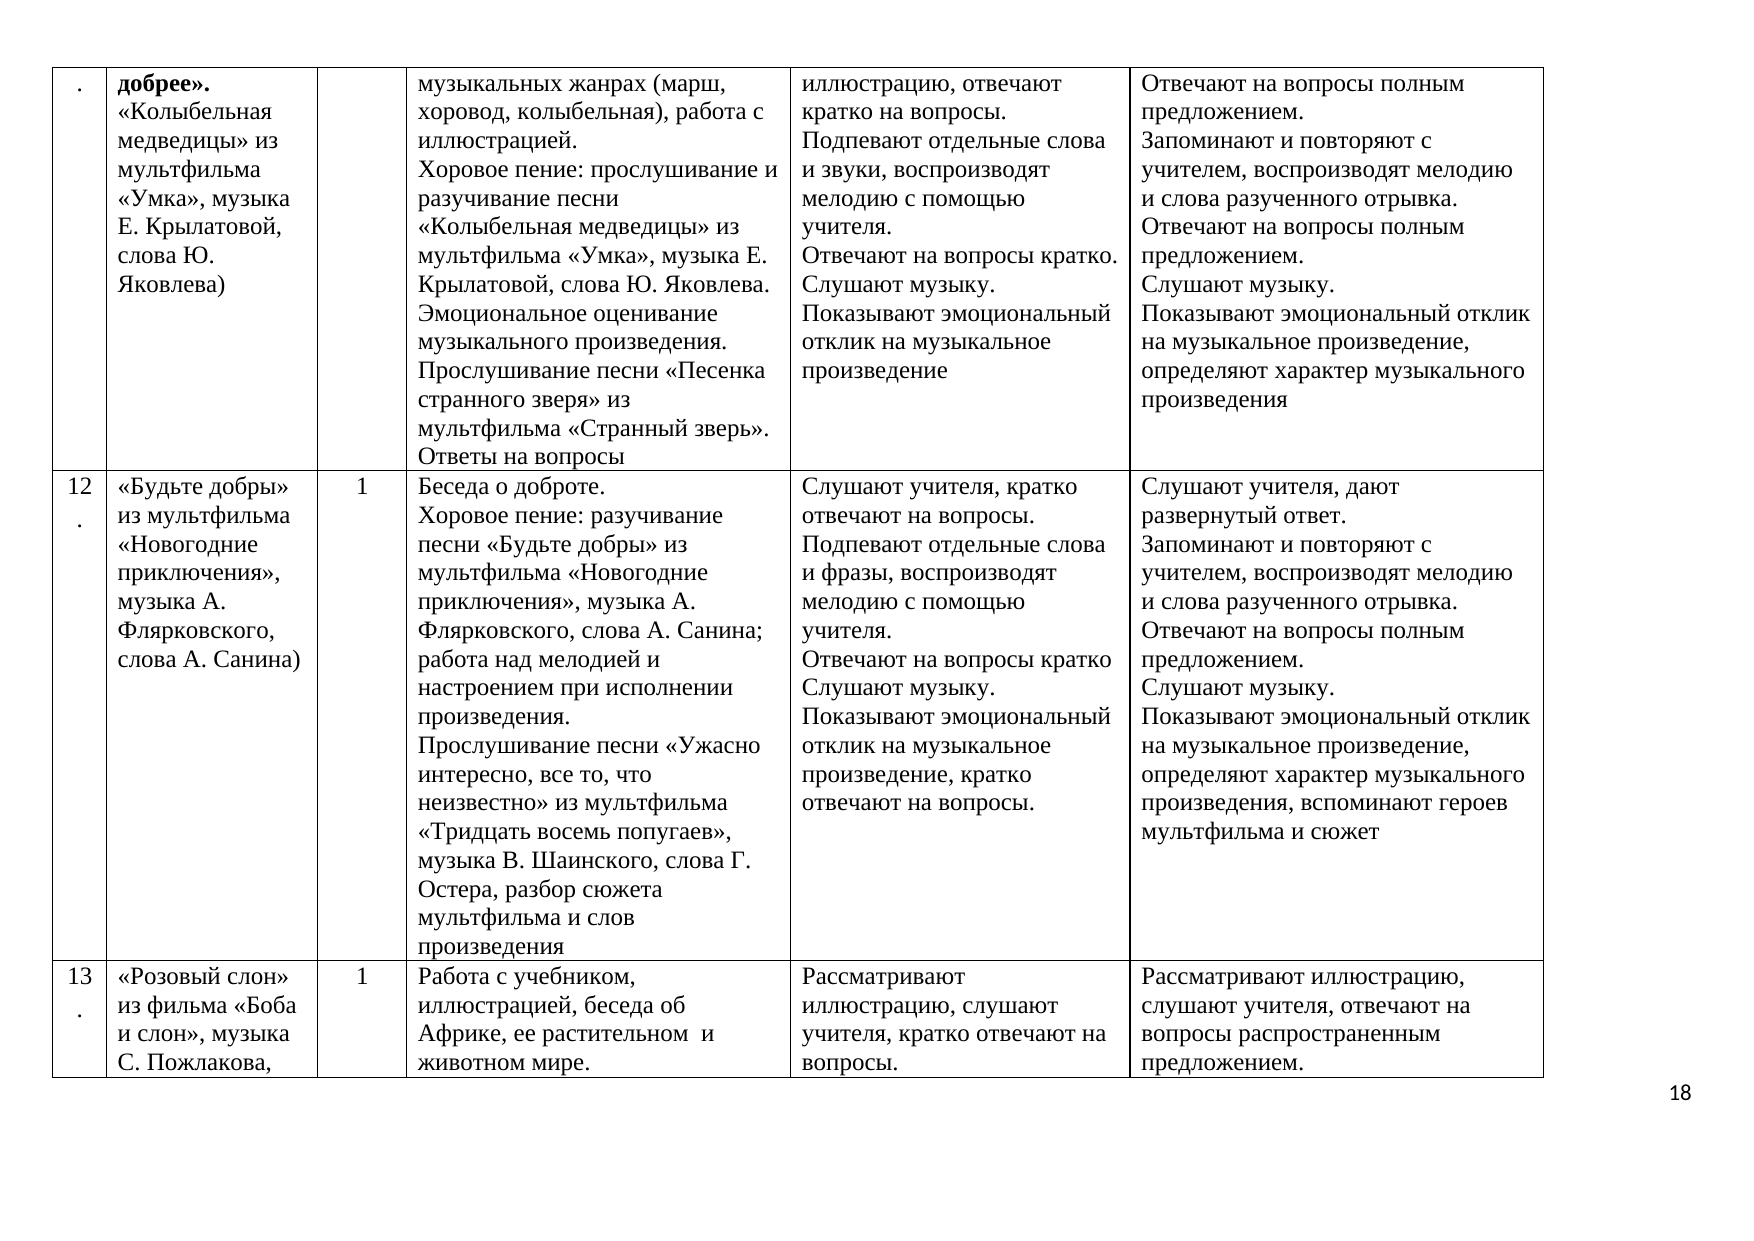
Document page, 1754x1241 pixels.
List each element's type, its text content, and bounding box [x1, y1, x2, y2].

table_cell 11. [53, 68, 106, 470]
table_cell 13. [53, 961, 106, 1077]
table_cell 12. [53, 471, 106, 960]
table_cell «Будьте добры» из мультфильма «Новогодние приключения», музыка А. Флярковского, слова А. Санина) [107, 471, 317, 960]
table_cell Слушают учителя, дают развернутый ответ. Запоминают и повторяют с учителем, воспроизводят мелодию и слова разученного отрывка. Отвечают на вопросы полным предложением. Слушают музыку. Показывают эмоциональный отклик на музыкальное произведение, определяют характер музыкального произведения, вспоминают героев мультфильма и сюжет [1131, 471, 1543, 960]
table_cell Беседа о доброте. Хоровое пение: разучивание песни «Будьте добры» из мультфильма «Новогодние приключения», музыка А. Флярковского, слова А. Санина; работа над мелодией и настроением при исполнении произведения. Прослушивание песни «Ужасно интересно, все то, что неизвестно» из мультфильма «Тридцать восемь попугаев», музыка В. Шаинского, слова Г. Остера, разбор сюжета мультфильма и слов произведения [407, 471, 790, 960]
table_cell 1 [318, 961, 406, 1077]
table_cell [407, 961, 790, 1077]
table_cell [407, 68, 790, 470]
table_cell Слушают учителя, кратко отвечают на вопросы. Подпевают отдельные слова и фразы, воспроизводят мелодию с помощью учителя. Отвечают на вопросы кратко Слушают музыку. Показывают эмоциональный отклик на музыкальное произведение, кратко отвечают на вопросы. [791, 471, 1129, 960]
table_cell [791, 961, 1129, 1077]
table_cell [791, 68, 1129, 470]
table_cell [107, 961, 317, 1077]
table_cell 1 [318, 471, 406, 960]
table_cell 1 [318, 68, 406, 470]
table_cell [1131, 961, 1543, 1077]
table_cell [107, 68, 317, 470]
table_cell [1131, 68, 1543, 470]
